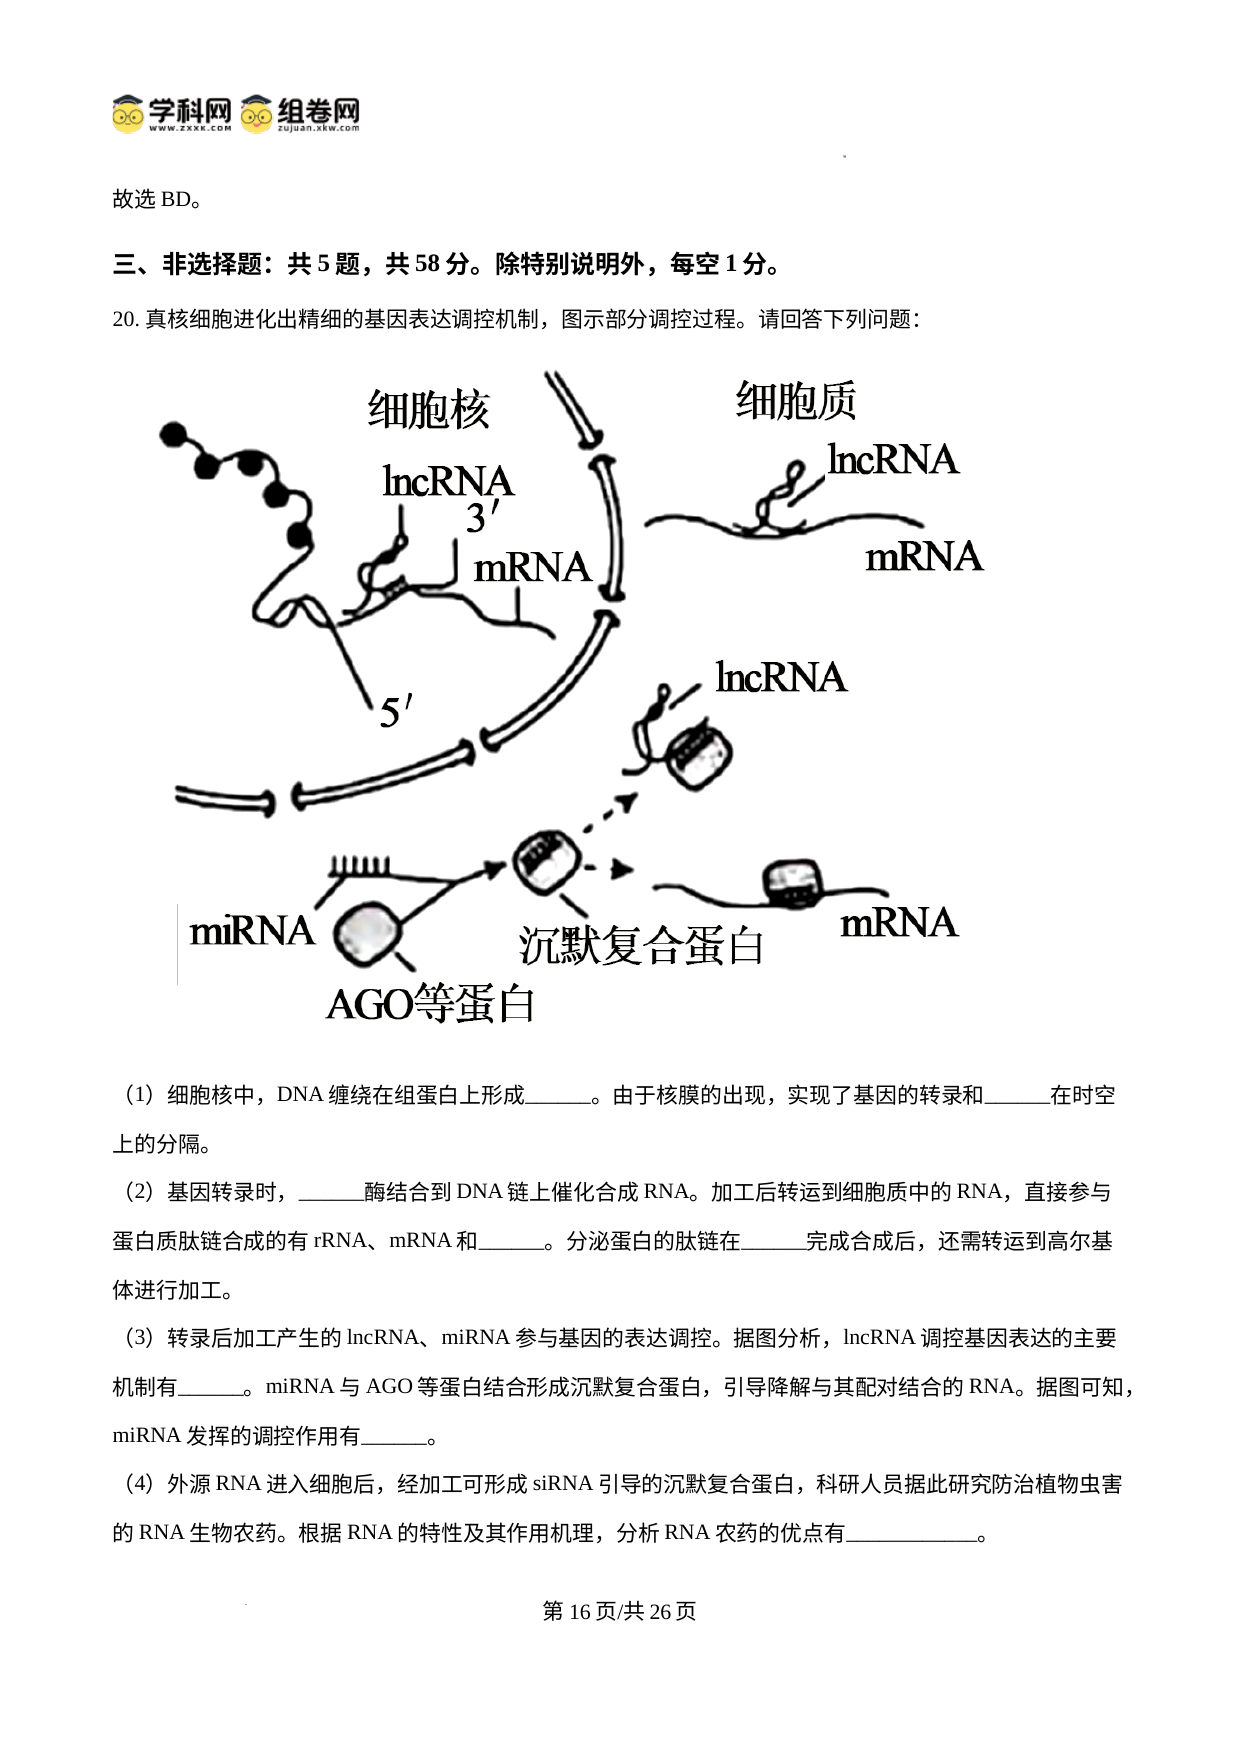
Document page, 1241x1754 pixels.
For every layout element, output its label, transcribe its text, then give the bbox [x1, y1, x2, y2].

text （1）细胞核中，DNA缠绕在组蛋白上形成______。由于核膜的出现，实现了基因的转录和______在时空上的分隔。 [112, 1078, 1128, 1159]
text （3）转录后加工产生的lncRNA、miRNA参与基因的表达调控。据图分析，lncRNA调控基因表达的主要机制有______。miRNA与AGO等蛋白结合形成沉默复合蛋白，引导降解与其配对结合的RNA。据图可知，miRNA发挥的调控作用有______。 [112, 1321, 1128, 1451]
picture [131, 350, 991, 1036]
picture [240, 90, 360, 138]
picture [112, 90, 231, 138]
text （4）外源RNA进入细胞后，经加工可形成siRNA引导的沉默复合蛋白，科研人员据此研究防治植物虫害的RNA生物农药。根据RNA的特性及其作用机理，分析RNA农药的优点有____________。 [112, 1467, 1128, 1548]
text （2）基因转录时，______酶结合到DNA链上催化合成RNA。加工后转运到细胞质中的RNA，直接参与蛋白质肽链合成的有rRNA、mRNA和______。分泌蛋白的肽链在______完成合成后，还需转运到高尔基体进行加工。 [112, 1175, 1128, 1305]
text 20. 真核细胞进化出精细的基因表达调控机制，图示部分调控过程。请回答下列问题： [112, 302, 1128, 334]
text 故选BD。 [112, 182, 1128, 214]
text 三、非选择题：共5题，共58分。除特别说明外，每空1分。 [112, 230, 1128, 295]
